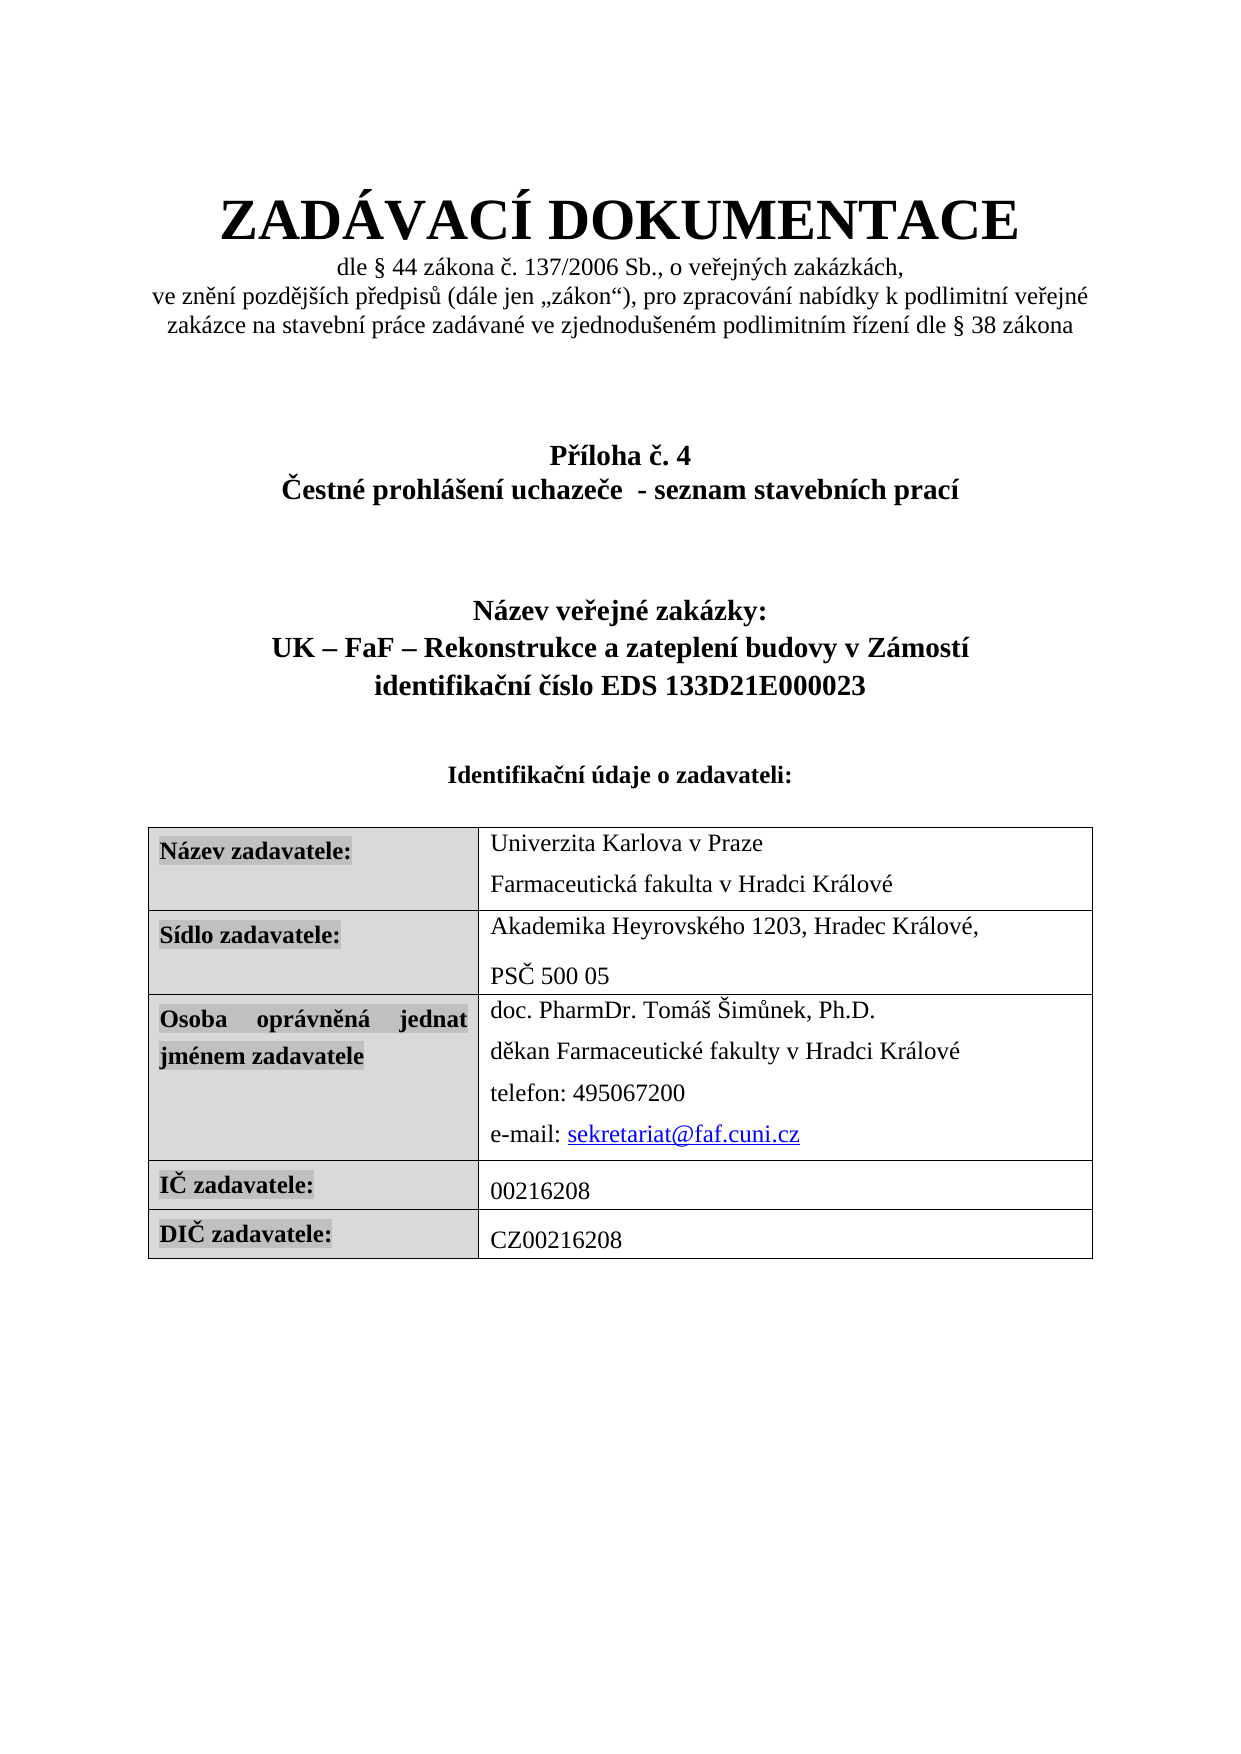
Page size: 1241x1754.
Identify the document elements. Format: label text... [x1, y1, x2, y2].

table_cell doc. PharmDr. Tomáš Šimůnek, Ph.D. děkan Farmaceutické fakulty v Hradci Králové telefon: 495067200 e-mail: sekretariat@faf.cuni.cz [479, 995, 1092, 1160]
table_cell DIČ zadavatele: [149, 1210, 478, 1258]
text dle § 44 zákona č. 137/2006 Sb., o veřejných zakázkách, [148, 252, 1093, 281]
text Čestné prohlášení uchazeče - seznam stavebních prací [148, 472, 1093, 506]
text ZADÁVACÍ DOKUMENTACE [148, 185, 1093, 252]
text Příloha č. 4 [148, 438, 1093, 472]
table_cell 00216208 [479, 1161, 1092, 1209]
table_cell Akademika Heyrovského 1203, Hradec Králové, PSČ 500 05 [479, 911, 1092, 994]
table_header Univerzita Karlova v Praze Farmaceutická fakulta v Hradci Králové [479, 828, 1092, 910]
text Identifikační údaje o zadavateli: [148, 752, 1093, 789]
text ve znění pozdějších předpisů (dále jen „zákon“), pro zpracování nabídky k podlimitní veřejné zakázce na stavební práce zadávané ve zjednodušeném podlimitním řízení dle § 38 zákona [148, 281, 1093, 338]
table_cell CZ00216208 [479, 1210, 1092, 1258]
text Název veřejné zakázky: [148, 593, 1093, 627]
table_cell IČ zadavatele: [149, 1161, 478, 1209]
table_header Název zadavatele: [149, 828, 478, 910]
table_cell Sídlo zadavatele: [149, 911, 478, 994]
table_cell Osoba oprávněná jednat jménem zadavatele [149, 995, 478, 1160]
text identifikační číslo EDS 133D21E000023 [148, 664, 1093, 702]
text UK – FaF – Rekonstrukce a zateplení budovy v Zámostí [148, 627, 1093, 664]
